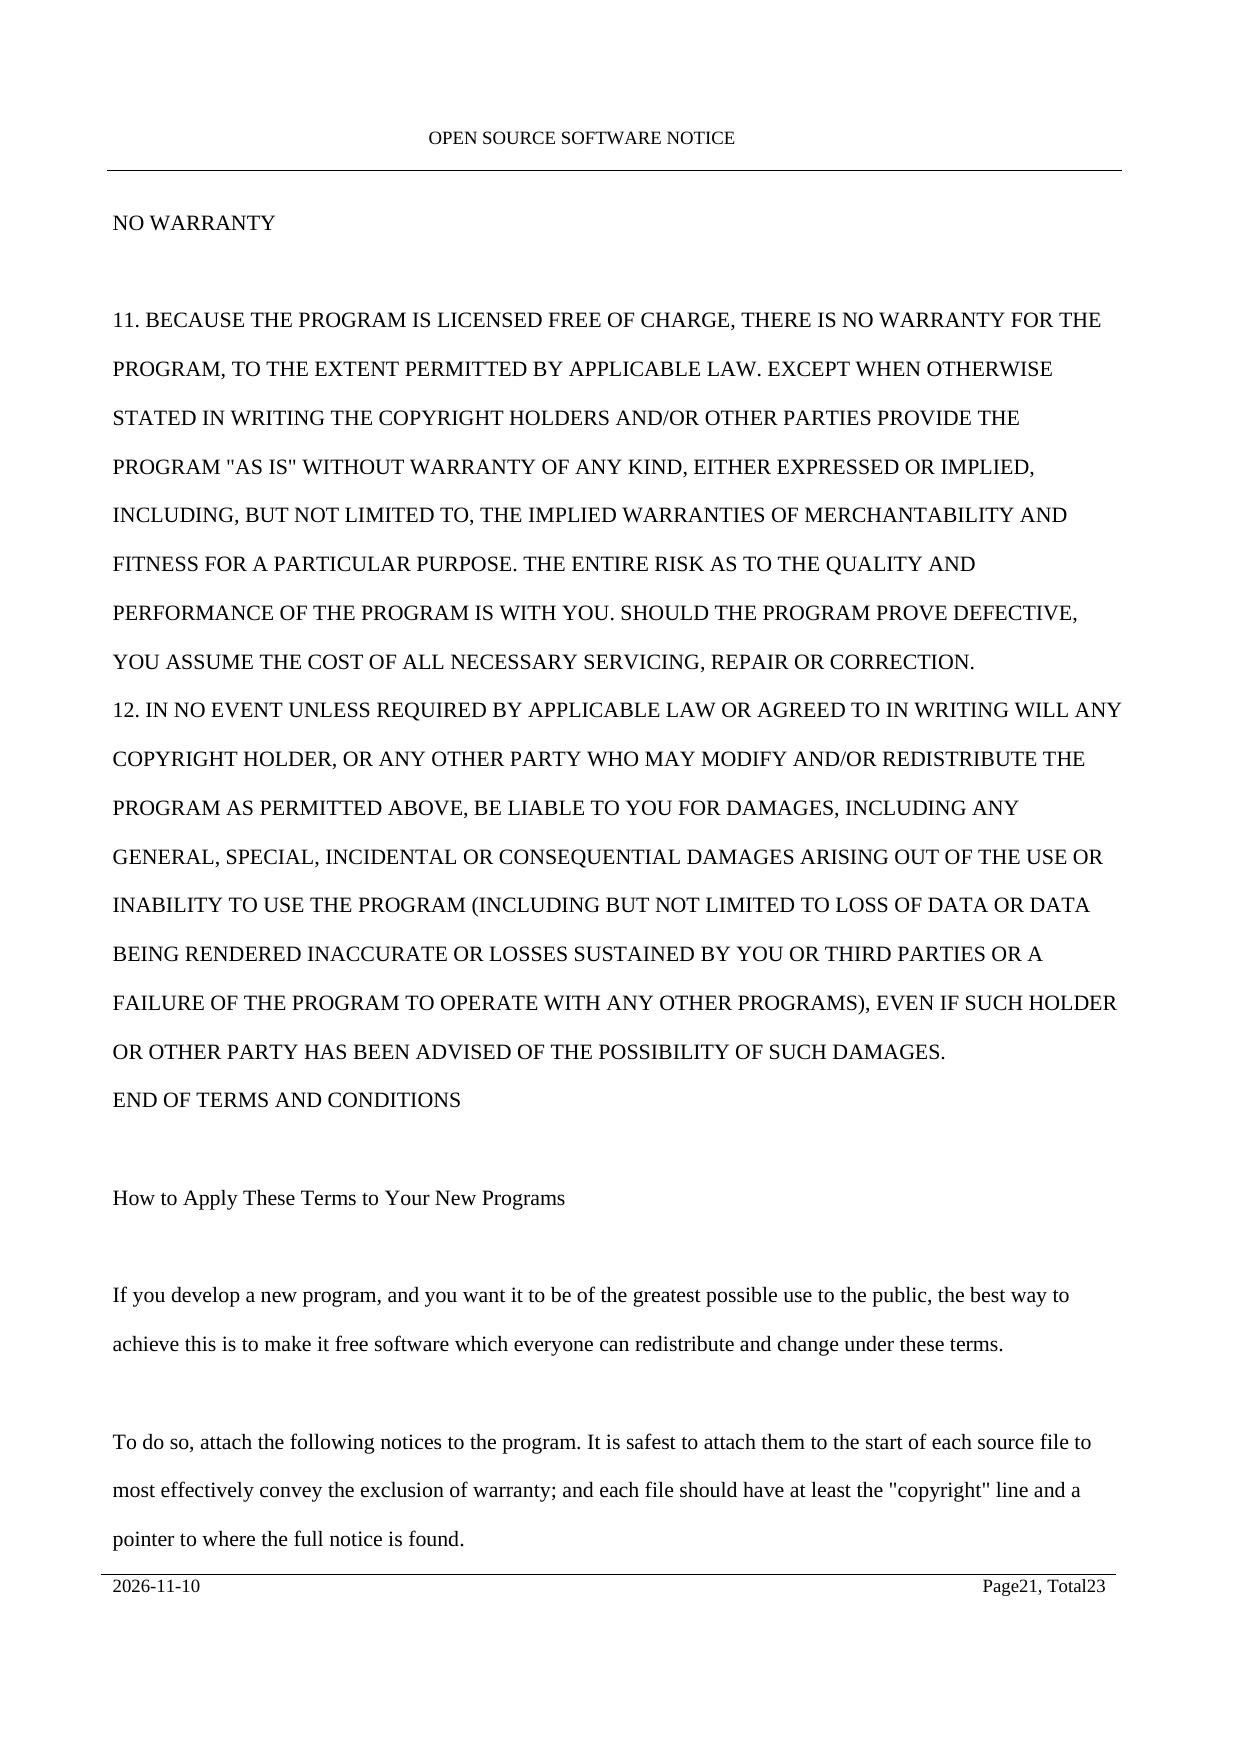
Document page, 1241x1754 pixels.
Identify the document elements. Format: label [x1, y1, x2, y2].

text [112, 206, 1128, 1555]
